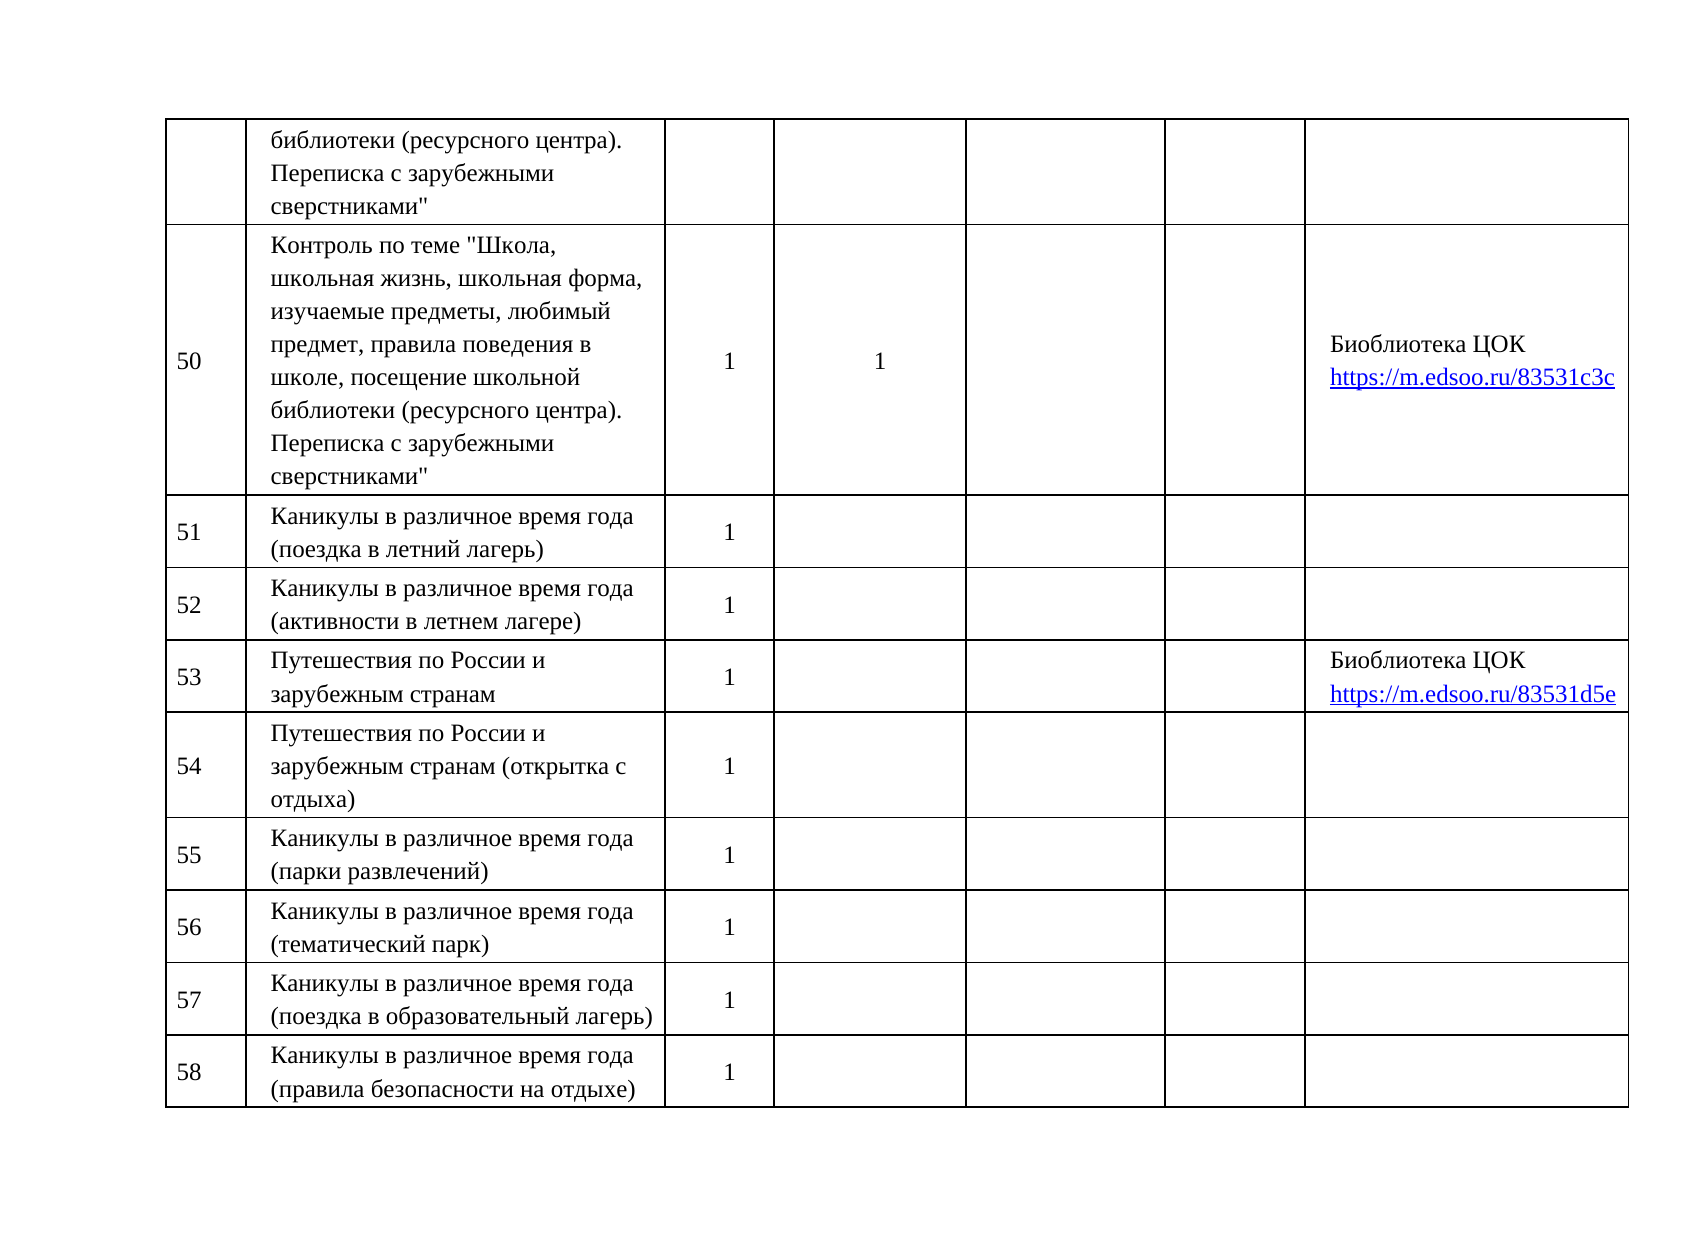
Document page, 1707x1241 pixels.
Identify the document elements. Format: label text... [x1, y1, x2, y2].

table_cell [1306, 568, 1628, 639]
table_cell Биоблиотека ЦОК https://m.edsoo.ru/83531c3c [1306, 225, 1628, 494]
table_cell 1 [666, 713, 773, 817]
table_cell [1306, 713, 1628, 817]
table_cell [775, 120, 965, 223]
table_cell Каникулы в различное время года (правила безопасности на отдыхе) [247, 1036, 664, 1106]
table_cell Каникулы в различное время года (активности в летнем лагере) [247, 568, 664, 639]
table_cell Путешествия по России и зарубежным странам (открытка с отдыха) [247, 713, 664, 817]
table_cell 1 [775, 225, 965, 494]
table_cell [1306, 1036, 1628, 1106]
table_cell Контроль по теме "Школа, школьная жизнь, школьная форма, изучаемые предметы, любимый предмет, правила поведения в школе, посещение школьной библиотеки (ресурсного центра). Переписка с зарубежными сверстниками" [247, 225, 664, 494]
table_cell [1166, 818, 1304, 889]
table_cell [1306, 891, 1628, 961]
table_cell 54 [167, 713, 245, 817]
table_cell 1 [666, 891, 773, 961]
table_cell [775, 818, 965, 889]
table_cell [967, 1036, 1164, 1106]
table_cell [1166, 641, 1304, 711]
table_cell 1 [666, 120, 773, 223]
table_cell 1 [666, 225, 773, 494]
table_cell [1166, 891, 1304, 961]
table_cell 1 [666, 1036, 773, 1106]
table_cell 55 [167, 818, 245, 889]
table_cell 50 [167, 225, 245, 494]
table_cell Каникулы в различное время года (тематический парк) [247, 891, 664, 961]
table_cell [1306, 120, 1628, 223]
table_cell Каникулы в различное время года (поездка в летний лагерь) [247, 496, 664, 566]
table_cell 53 [167, 641, 245, 711]
table_cell [775, 641, 965, 711]
table_cell [1166, 496, 1304, 566]
table_cell [775, 1036, 965, 1106]
table_cell [1166, 963, 1304, 1034]
table_cell Путешествия по России и зарубежным странам [247, 641, 664, 711]
table_cell 1 [666, 818, 773, 889]
table_cell Биоблиотека ЦОК https://m.edsoo.ru/83531d5e [1306, 641, 1628, 711]
table_cell 58 [167, 1036, 245, 1106]
table_cell [775, 496, 965, 566]
table_cell 1 [666, 568, 773, 639]
table_cell [967, 713, 1164, 817]
table_cell [1166, 225, 1304, 494]
table_cell [1166, 120, 1304, 223]
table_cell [247, 120, 664, 223]
table_cell [967, 818, 1164, 889]
table_cell [1166, 1036, 1304, 1106]
table_cell [775, 963, 965, 1034]
table_cell [967, 891, 1164, 961]
table_cell 56 [167, 891, 245, 961]
table_cell [1166, 568, 1304, 639]
table_cell [967, 963, 1164, 1034]
table_cell [1306, 496, 1628, 566]
table_cell [967, 496, 1164, 566]
table_cell 57 [167, 963, 245, 1034]
table_cell [1306, 963, 1628, 1034]
table_cell [775, 568, 965, 639]
table_cell 49 [167, 120, 245, 223]
table_cell [775, 713, 965, 817]
table_cell [1306, 818, 1628, 889]
table_cell 1 [666, 963, 773, 1034]
table_cell Каникулы в различное время года (поездка в образовательный лагерь) [247, 963, 664, 1034]
table_cell Каникулы в различное время года (парки развлечений) [247, 818, 664, 889]
table_cell 51 [167, 496, 245, 566]
table_cell 52 [167, 568, 245, 639]
table_cell 1 [666, 496, 773, 566]
table_cell [967, 120, 1164, 223]
table_cell [1166, 713, 1304, 817]
table_cell [967, 225, 1164, 494]
table_cell [775, 891, 965, 961]
table_cell [967, 641, 1164, 711]
table_cell [967, 568, 1164, 639]
table_cell 1 [666, 641, 773, 711]
